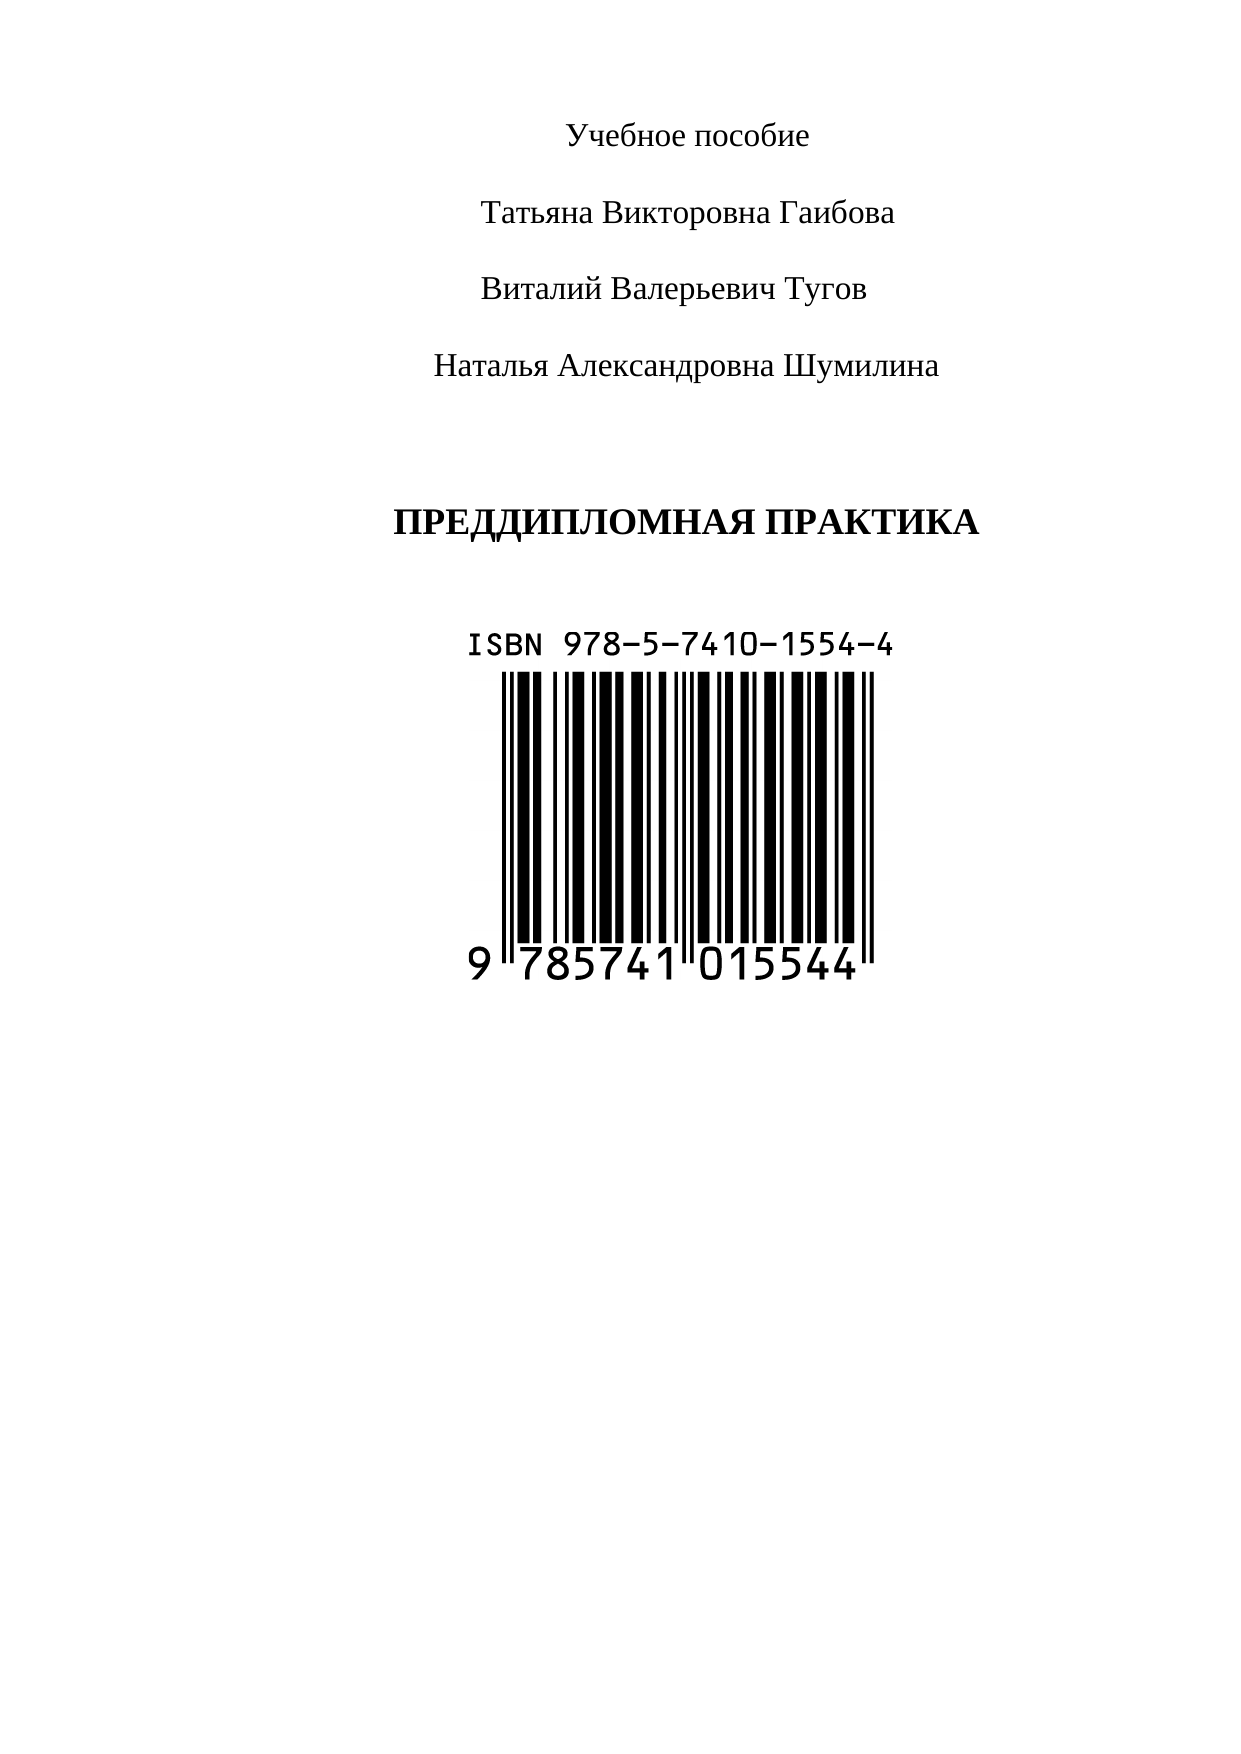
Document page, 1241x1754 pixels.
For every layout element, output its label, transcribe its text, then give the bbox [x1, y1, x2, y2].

text ПРЕДДИПЛОМНАЯ ПРАКТИКА [202, 499, 1171, 543]
picture [468, 632, 893, 980]
text Наталья Александровна Шумилина [202, 345, 1171, 383]
text Учебное пособие Татьяна Викторовна Гаибова Виталий Валерьевич Тугов [480, 115, 920, 307]
